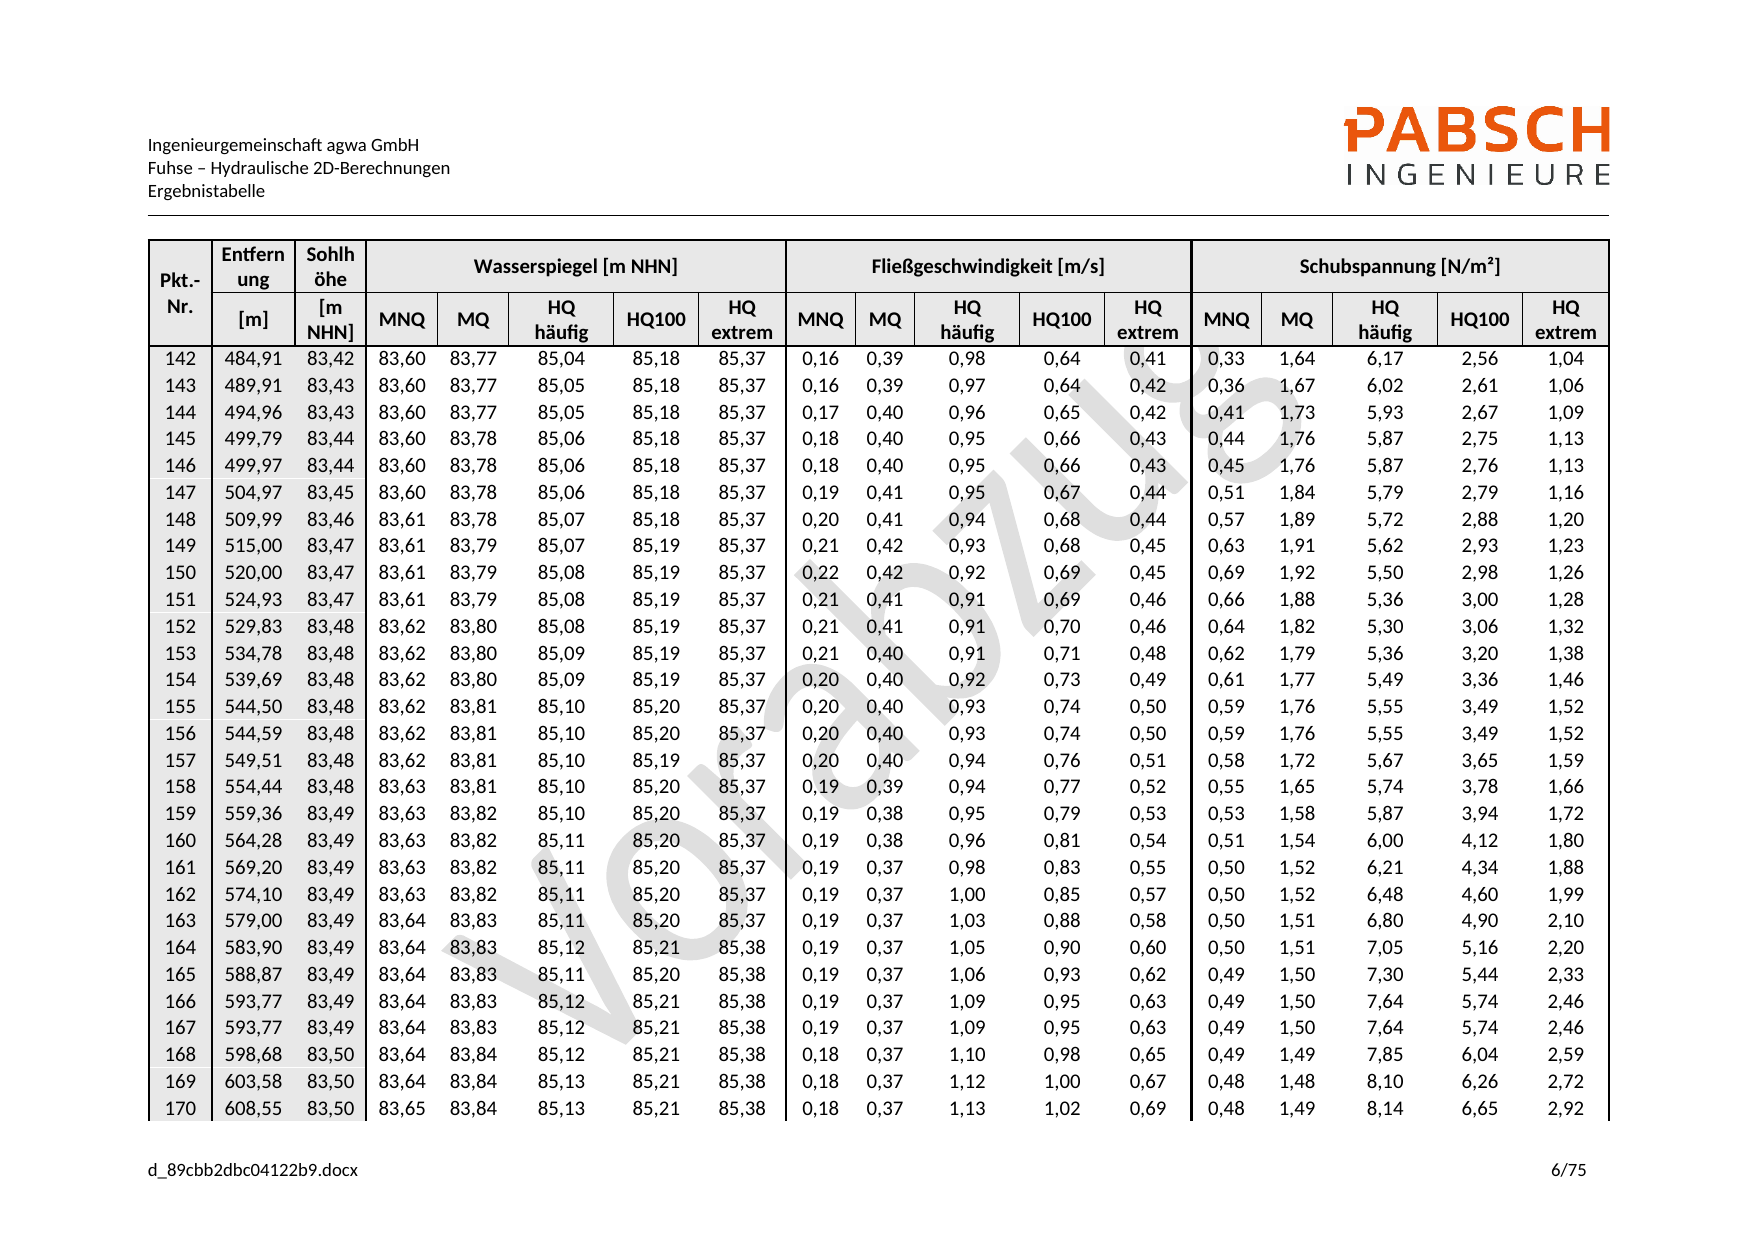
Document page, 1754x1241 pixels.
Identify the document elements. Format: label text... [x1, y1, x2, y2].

table_header Wasserspiegel [m NHN] [367, 241, 785, 292]
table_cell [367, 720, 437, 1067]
table_cell HQ100 [1020, 293, 1104, 345]
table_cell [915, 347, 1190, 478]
table_cell MQ [856, 293, 914, 345]
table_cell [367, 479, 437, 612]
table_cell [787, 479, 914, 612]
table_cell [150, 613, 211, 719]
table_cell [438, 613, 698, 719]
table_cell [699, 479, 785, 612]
table_cell MQ [438, 293, 508, 345]
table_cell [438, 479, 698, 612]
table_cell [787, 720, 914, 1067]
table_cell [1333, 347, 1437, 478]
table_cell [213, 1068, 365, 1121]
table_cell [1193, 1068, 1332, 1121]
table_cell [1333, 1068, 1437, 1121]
table_cell MNQ [1193, 293, 1261, 345]
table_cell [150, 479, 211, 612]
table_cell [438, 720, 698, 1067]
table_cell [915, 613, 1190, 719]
table_header Sohlhöhe [296, 241, 365, 292]
table_cell HQ häufig [915, 293, 1019, 345]
picture [1343, 106, 1610, 185]
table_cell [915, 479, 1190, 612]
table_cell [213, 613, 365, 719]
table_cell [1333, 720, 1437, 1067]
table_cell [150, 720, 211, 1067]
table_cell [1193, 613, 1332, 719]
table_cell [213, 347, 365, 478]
table_cell HQ100 [614, 293, 698, 345]
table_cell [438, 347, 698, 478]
table_cell HQ extrem [699, 293, 785, 345]
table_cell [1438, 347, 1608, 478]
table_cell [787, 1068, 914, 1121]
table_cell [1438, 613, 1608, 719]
table_cell [m NHN] [296, 293, 365, 345]
table_cell MNQ [367, 293, 437, 345]
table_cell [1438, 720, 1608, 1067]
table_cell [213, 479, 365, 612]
table_header Schubspannung [N/m²] [1193, 241, 1608, 292]
table_cell HQ häufig [509, 293, 613, 345]
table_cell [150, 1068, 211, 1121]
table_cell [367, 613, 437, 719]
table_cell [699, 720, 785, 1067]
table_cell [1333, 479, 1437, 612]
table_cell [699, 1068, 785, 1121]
table_header Fließgeschwindigkeit [m/s] [787, 241, 1190, 292]
table_cell HQ extrem [1105, 293, 1190, 345]
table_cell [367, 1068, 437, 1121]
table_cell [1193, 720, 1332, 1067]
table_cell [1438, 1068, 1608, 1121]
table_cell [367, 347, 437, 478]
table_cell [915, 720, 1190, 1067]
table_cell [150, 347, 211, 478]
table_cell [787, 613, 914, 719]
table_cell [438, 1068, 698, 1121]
table_cell HQ extrem [1523, 293, 1608, 345]
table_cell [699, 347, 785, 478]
table_cell MNQ [787, 293, 855, 345]
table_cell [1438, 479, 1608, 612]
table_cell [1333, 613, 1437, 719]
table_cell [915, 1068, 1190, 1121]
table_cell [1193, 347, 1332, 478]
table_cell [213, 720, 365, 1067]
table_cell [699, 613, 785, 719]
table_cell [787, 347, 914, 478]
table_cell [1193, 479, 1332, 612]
table_cell MQ [1262, 293, 1332, 345]
table_cell HQ häufig [1333, 293, 1437, 345]
table_header Pkt.-Nr. [150, 241, 211, 345]
table_cell [m] [213, 293, 294, 345]
table_cell HQ100 [1438, 293, 1522, 345]
table_header Entfernung [213, 241, 294, 292]
